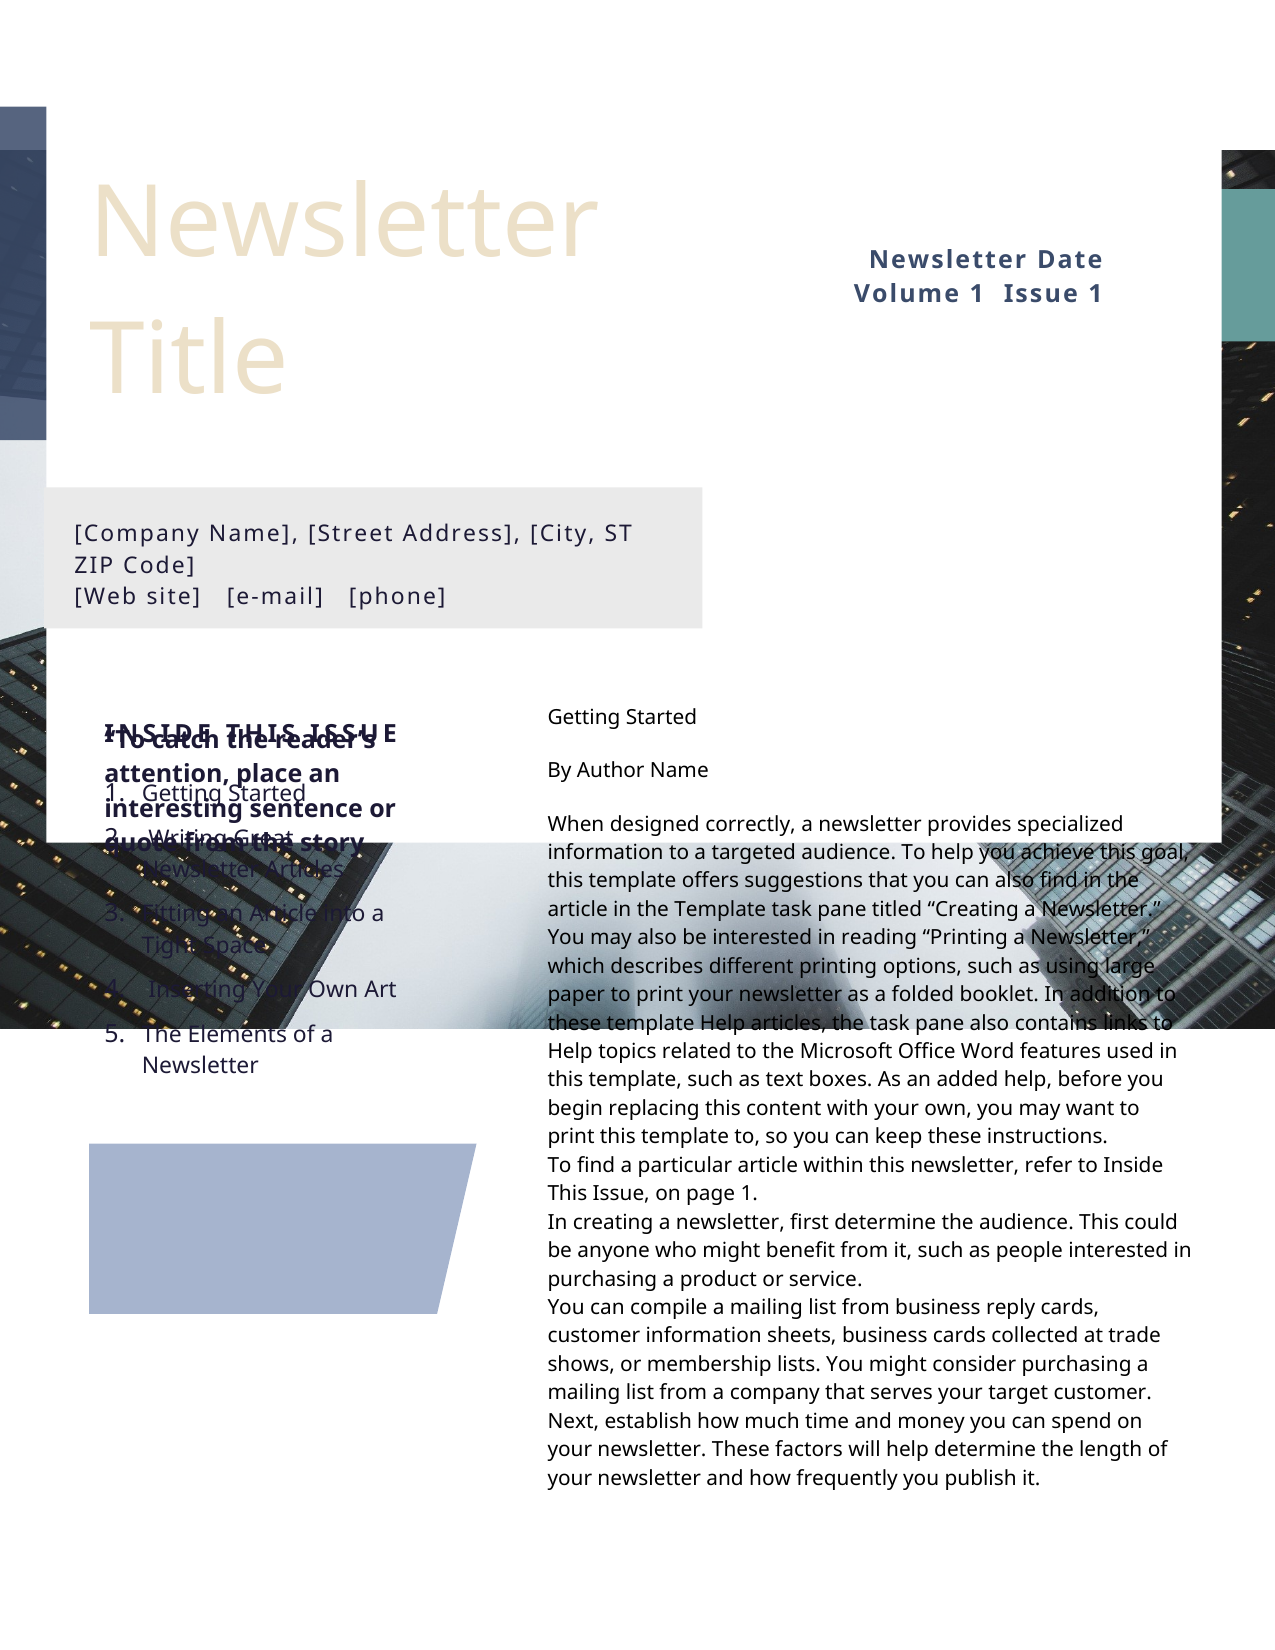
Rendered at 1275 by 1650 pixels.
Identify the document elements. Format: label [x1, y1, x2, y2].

table_cell [3, 410, 1274, 487]
table_cell [3, 702, 506, 1604]
table_header [790, 150, 1274, 234]
table_header [3, 150, 790, 409]
picture [1222, 342, 1275, 1029]
table_cell [506, 702, 1274, 1604]
table_cell [3, 488, 1274, 702]
table_cell [790, 234, 1274, 409]
picture [0, 441, 44, 1029]
